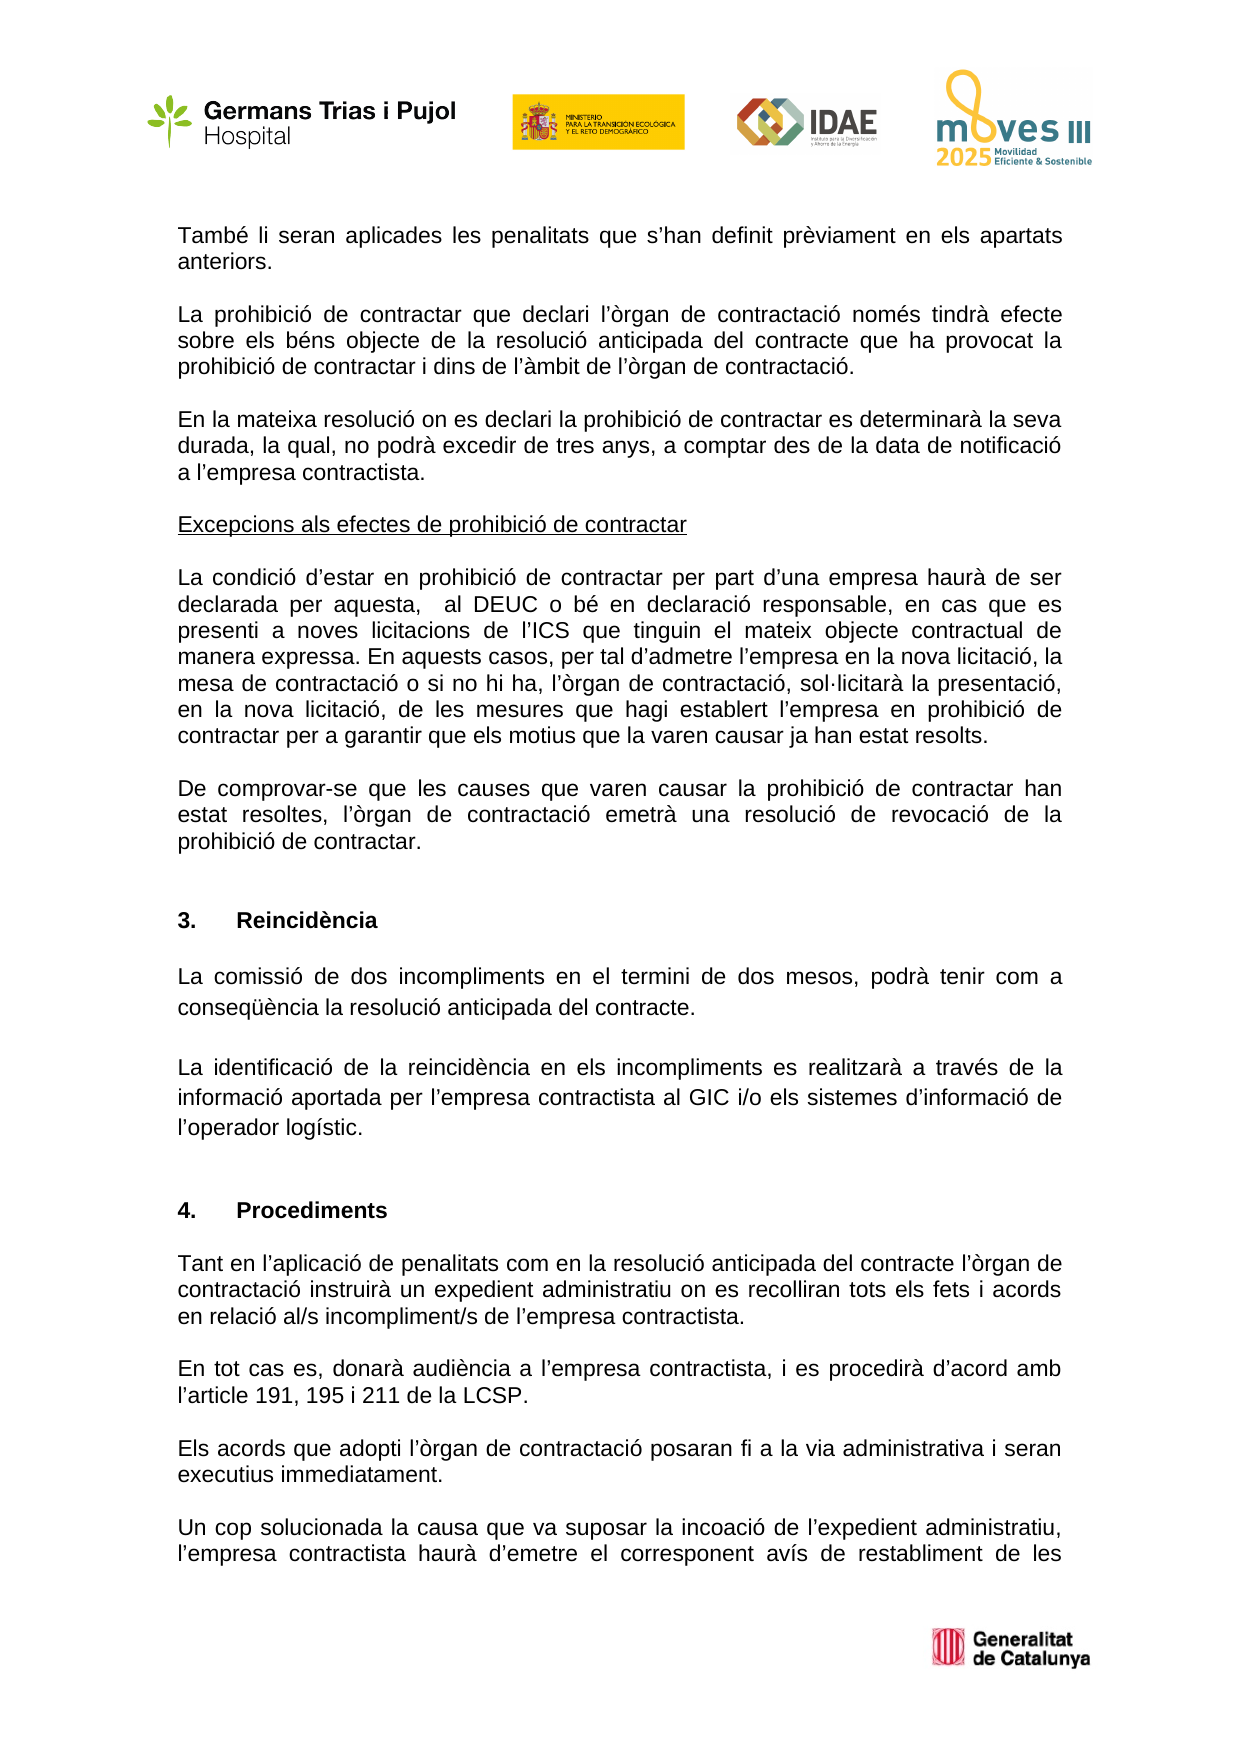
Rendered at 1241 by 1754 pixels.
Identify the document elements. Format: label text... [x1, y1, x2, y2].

text La identificació de la reincidència en els incompliments es realitzarà a través de la informació aportada per l’empresa contractista al GIC i/o els sistemes d’informació de l’operador logístic. [177, 1054, 1063, 1141]
text De comprovar-se que les causes que varen causar la prohibició de contractar han estat resoltes, l’òrgan de contractació emetrà una resolució de revocació de la prohibició de contractar. [177, 775, 1063, 854]
text En tot cas es, donarà audiència a l’empresa contractista, i es procedirà d’acord amb l’article 191, 195 i 211 de la LCSP. [177, 1355, 1063, 1408]
text En la mateixa resolució on es declari la prohibició de contractar es determinarà la seva durada, la qual, no podrà excedir de tres anys, a comptar des de la data de notificació a l’empresa contractista. [177, 406, 1063, 485]
text Els acords que adopti l’òrgan de contractació posaran fi a la via administrativa i seran executius immediatament. [177, 1434, 1063, 1487]
text També li seran aplicades les penalitats que s’han definit prèviament en els apartats anteriors. [177, 222, 1063, 274]
list Procediments [177, 1197, 1063, 1224]
picture [511, 93, 686, 151]
text La prohibició de contractar que declari l’òrgan de contractació només tindrà efecte sobre els béns objecte de la resolució anticipada del contracte que ha provocat la prohibició de contractar i dins de l’àmbit de l’òrgan de contractació. [177, 301, 1063, 380]
picture [934, 67, 1093, 167]
text Excepcions als efectes de prohibició de contractar [177, 511, 1063, 538]
list Reincidència [177, 907, 1063, 933]
text La comissió de dos incompliments en el termini de dos mesos, podrà tenir com a conseqüència la resolució anticipada del contracte. [177, 963, 1063, 1020]
picture [730, 93, 881, 155]
text La condició d’estar en prohibició de contractar per part d’una empresa haurà de ser declarada per aquesta, al DEUC o bé en declaració responsable, en cas que es presenti a noves licitacions de l’ICS que tinguin el mateix objecte contractual de manera expressa. En aquests casos, per tal d’admetre l’empresa en la nova licitació, la mesa de contractació o si no hi ha, l’òrgan de contractació, sol·licitarà la presentació, en la nova licitació, de les mesures que hagi establert l’empresa en prohibició de contractar per a garantir que els motius que la varen causar ja han estat resolts. [177, 564, 1063, 749]
picture [893, 1621, 1129, 1674]
text Tant en l’aplicació de penalitats com en la resolució anticipada del contracte l’òrgan de contractació instruirà un expedient administratiu on es recolliran tots els fets i acords en relació al/s incompliment/s de l’empresa contractista. [177, 1250, 1063, 1329]
picture [147, 95, 455, 149]
